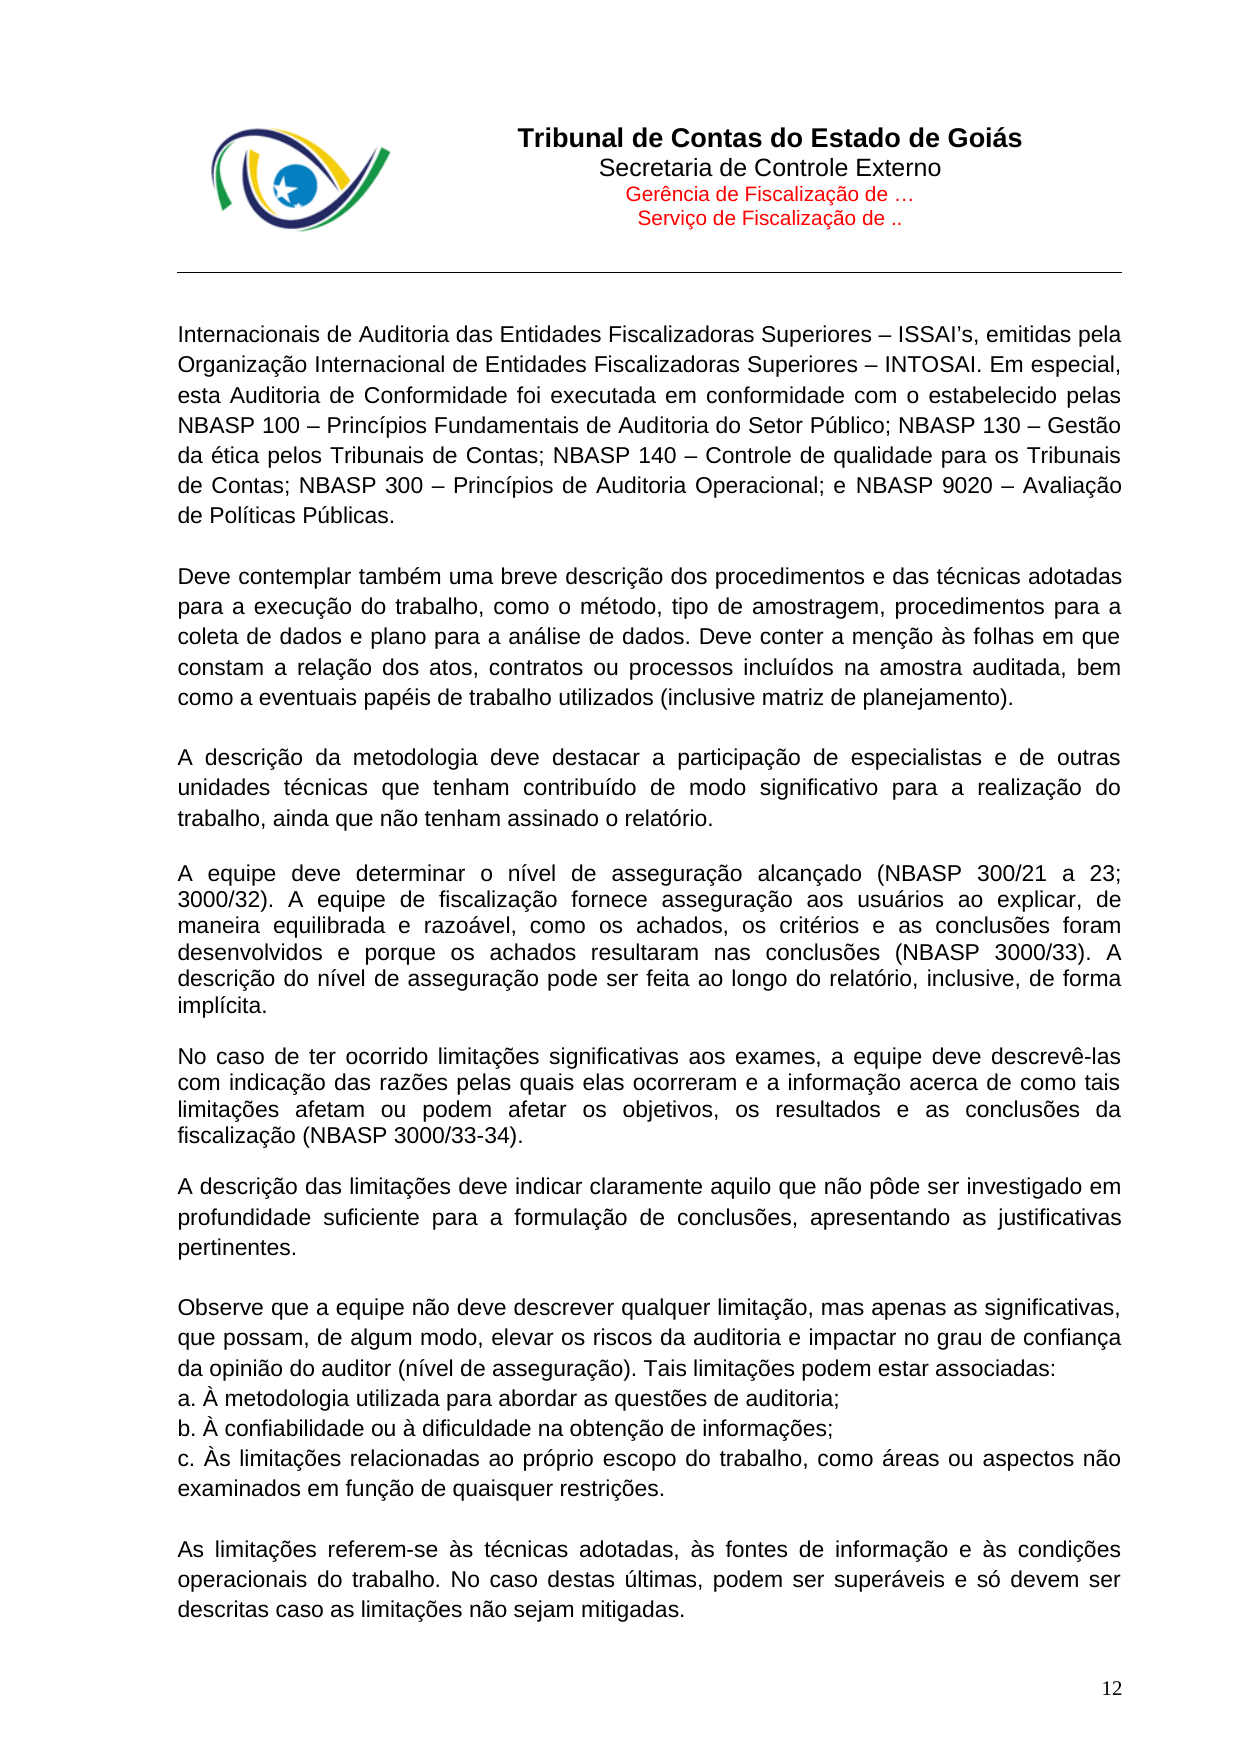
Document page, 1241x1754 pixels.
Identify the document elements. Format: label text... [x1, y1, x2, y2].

text As limitações referem-se às técnicas adotadas, às fontes de informação e às condições operacionais do trabalho. No caso destas últimas, podem ser superáveis e só devem ser descritas caso as limitações não sejam mitigadas. [177, 1536, 1122, 1623]
text A descrição das limitações deve indicar claramente aquilo que não pôde ser investigado em profundidade suficiente para a formulação de conclusões, apresentando as justificativas pertinentes. [177, 1173, 1122, 1260]
text Observe que a equipe não deve descrever qualquer limitação, mas apenas as significativas, que possam, de algum modo, elevar os riscos da auditoria e impactar no grau de confiança da opinião do auditor (nível de asseguração). Tais limitações podem estar associadas: [177, 1294, 1122, 1381]
text A descrição da metodologia deve destacar a participação de especialistas e de outras unidades técnicas que tenham contribuído de modo significativo para a realização do trabalho, ainda que não tenham assinado o relatório. [177, 744, 1122, 831]
text c. Às limitações relacionadas ao próprio escopo do trabalho, como áreas ou aspectos não examinados em função de quaisquer restrições. [177, 1445, 1122, 1502]
text Deve contemplar também uma breve descrição dos procedimentos e das técnicas adotadas para a execução do trabalho, como o método, tipo de amostragem, procedimentos para a coleta de dados e plano para a análise de dados. Deve conter a menção às folhas em que constam a relação dos atos, contratos ou processos incluídos na amostra auditada, bem como a eventuais papéis de trabalho utilizados (inclusive matriz de planejamento). [177, 563, 1122, 710]
text A equipe deve determinar o nível de asseguração alcançado (NBASP 300/21 a 23; 3000/32). A equipe de fiscalização fornece asseguração aos usuários ao explicar, de maneira equilibrada e razoável, como os achados, os critérios e as conclusões foram desenvolvidos e porque os achados resultaram nas conclusões (NBASP 3000/33). A descrição do nível de asseguração pode ser feita ao longo do relatório, inclusive, de forma implícita. [177, 860, 1122, 1018]
text No caso de ter ocorrido limitações significativas aos exames, a equipe deve descrevê-las com indicação das razões pelas quais elas ocorreram e a informação acerca de como tais limitações afetam ou podem afetar os objetivos, os resultados e as conclusões da fiscalização (NBASP 3000/33-34). [177, 1043, 1122, 1148]
text b. À confiabilidade ou à dificuldade na obtenção de informações; [177, 1415, 1122, 1441]
text a. À metodologia utilizada para abordar as questões de auditoria; [177, 1385, 1122, 1411]
picture [204, 121, 395, 239]
